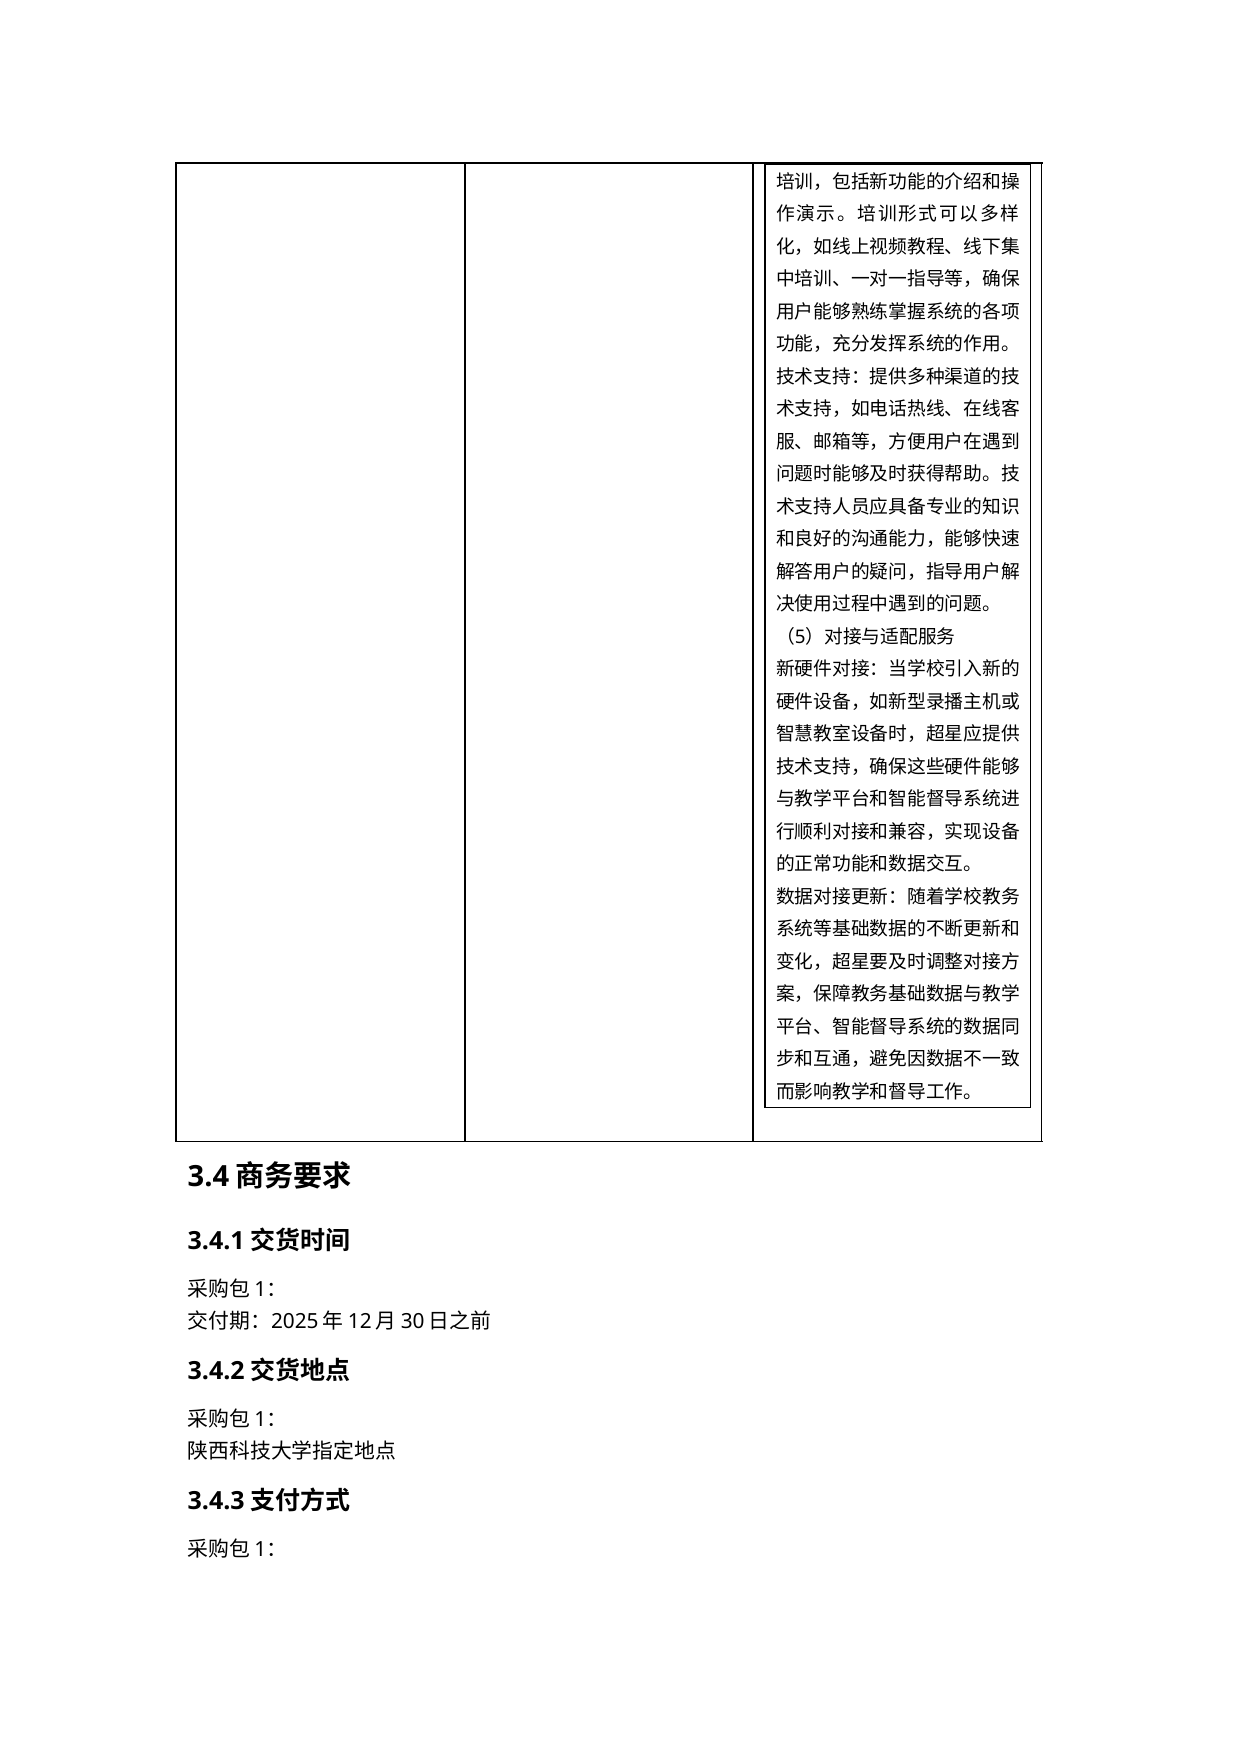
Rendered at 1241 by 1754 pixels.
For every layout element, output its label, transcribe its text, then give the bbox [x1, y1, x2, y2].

text 3.4.1交货时间 [187, 1207, 1053, 1272]
text 交付期：2025年12月30日之前 [187, 1305, 1053, 1337]
table_cell [466, 164, 752, 1141]
table_cell [754, 164, 1041, 1141]
text 3.4商务要求 [187, 1142, 1053, 1207]
text 采购包1： [187, 1532, 1053, 1565]
table_cell 1 [177, 164, 464, 1141]
text 3.4.3支付方式 [187, 1467, 1053, 1532]
text 3.4.2交货地点 [187, 1337, 1053, 1402]
text 采购包1： [187, 1272, 1053, 1305]
text 采购包1： [187, 1402, 1053, 1435]
text 陕西科技大学指定地点 [187, 1435, 1053, 1467]
